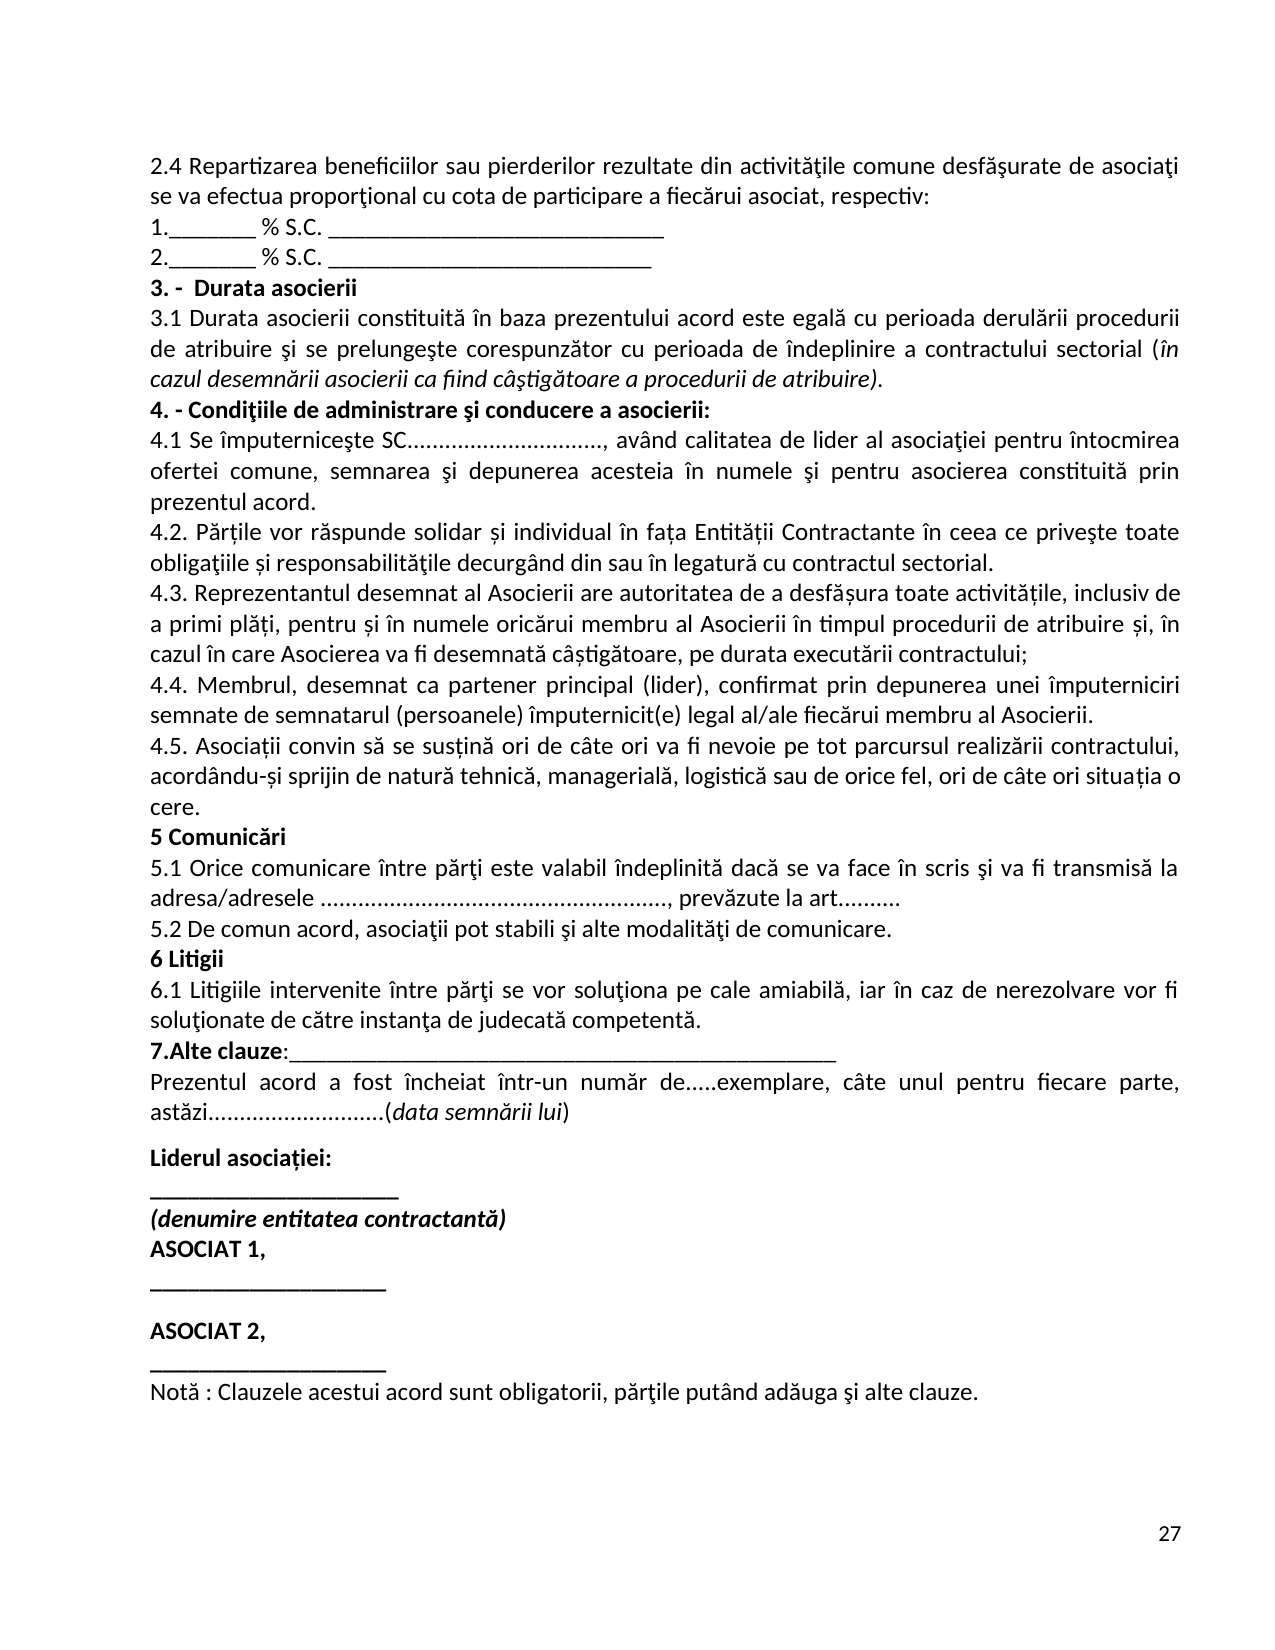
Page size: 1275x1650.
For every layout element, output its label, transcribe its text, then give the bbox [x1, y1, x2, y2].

text 4.3. Reprezentantul desemnat al Asocierii are autoritatea de a desfășura toate activitățile, inclusiv de a primi plăți, pentru și în numele oricărui membru al Asocierii în timpul procedurii de atribuire și, în cazul în care Asocierea va fi desemnată câștigătoare, pe durata executării contractului; [150, 577, 1181, 669]
text 3. - Durata asocierii [150, 272, 1181, 303]
text ___________________ [150, 1264, 1181, 1294]
text 5.2 De comun acord, asociaţii pot stabili şi alte modalităţi de comunicare. [150, 913, 1181, 943]
text 4.1 Se împuterniceşte SC..............................., având calitatea de lider al asociaţiei pentru întocmirea ofertei comune, semnarea şi depunerea acesteia în numele şi pentru asocierea constituită prin prezentul acord. [150, 425, 1181, 516]
text 5 Comunicări [150, 821, 1181, 852]
text ____________________ [150, 1172, 1181, 1203]
text 4. - Condiţiile de administrare şi conducere a asocierii: [150, 394, 1181, 425]
text 6 Litigii [150, 943, 1181, 974]
text Notă : Clauzele acestui acord sunt obligatorii, părţile putând adăuga şi alte clauze. [150, 1376, 1181, 1406]
text 4.4. Membrul, desemnat ca partener principal (lider), confirmat prin depunerea unei împuterniciri semnate de semnatarul (persoanele) împuternicit(e) legal al/ale fiecărui membru al Asocierii. [150, 669, 1181, 730]
text 4.2. Părțile vor răspunde solidar și individual în fața Entității Contractante în ceea ce priveşte toate obligaţiile și responsabilităţile decurgând din sau în legatură cu contractul sectorial. [150, 516, 1181, 577]
text 5.1 Orice comunicare între părţi este valabil îndeplinită dacă se va face în scris şi va fi transmisă la adresa/adresele ......................................................., prevăzute la art.......... [150, 852, 1181, 913]
text 4.5. Asociaţii convin să se susţină ori de câte ori va fi nevoie pe tot parcursul realizării contractului, acordându-și sprijin de natură tehnică, managerială, logistică sau de orice fel, ori de câte ori situația o cere. [150, 730, 1181, 821]
text 3.1 Durata asocierii constituită în baza prezentului acord este egală cu perioada derulării procedurii de atribuire şi se prelungeşte corespunzător cu perioada de îndeplinire a contractului sectorial (în cazul desemnării asocierii ca fiind câştigătoare a procedurii de atribuire). [150, 303, 1181, 394]
text 7.Alte clauze:____________________________________________ [150, 1035, 1181, 1066]
text ___________________ [150, 1345, 1181, 1376]
text Prezentul acord a fost încheiat într-un număr de.....exemplare, câte unul pentru fiecare parte, astăzi............................(data semnării lui) [150, 1066, 1181, 1127]
text 1._______ % S.C. ___________________________ [150, 211, 1181, 242]
text 2._______ % S.C. __________________________ [150, 242, 1181, 272]
text Liderul asociației: [150, 1142, 1181, 1172]
text (denumire entitatea contractantă) [150, 1203, 1181, 1233]
text ASOCIAT 2, [150, 1315, 1181, 1345]
text 2.4 Repartizarea beneficiilor sau pierderilor rezultate din activităţile comune desfăşurate de asociaţi se va efectua proporţional cu cota de participare a fiecărui asociat, respectiv: [150, 150, 1181, 211]
text ASOCIAT 1, [150, 1233, 1181, 1264]
text 6.1 Litigiile intervenite între părţi se vor soluţiona pe cale amiabilă, iar în caz de nerezolvare vor fi soluţionate de către instanţa de judecată competentă. [150, 974, 1181, 1035]
